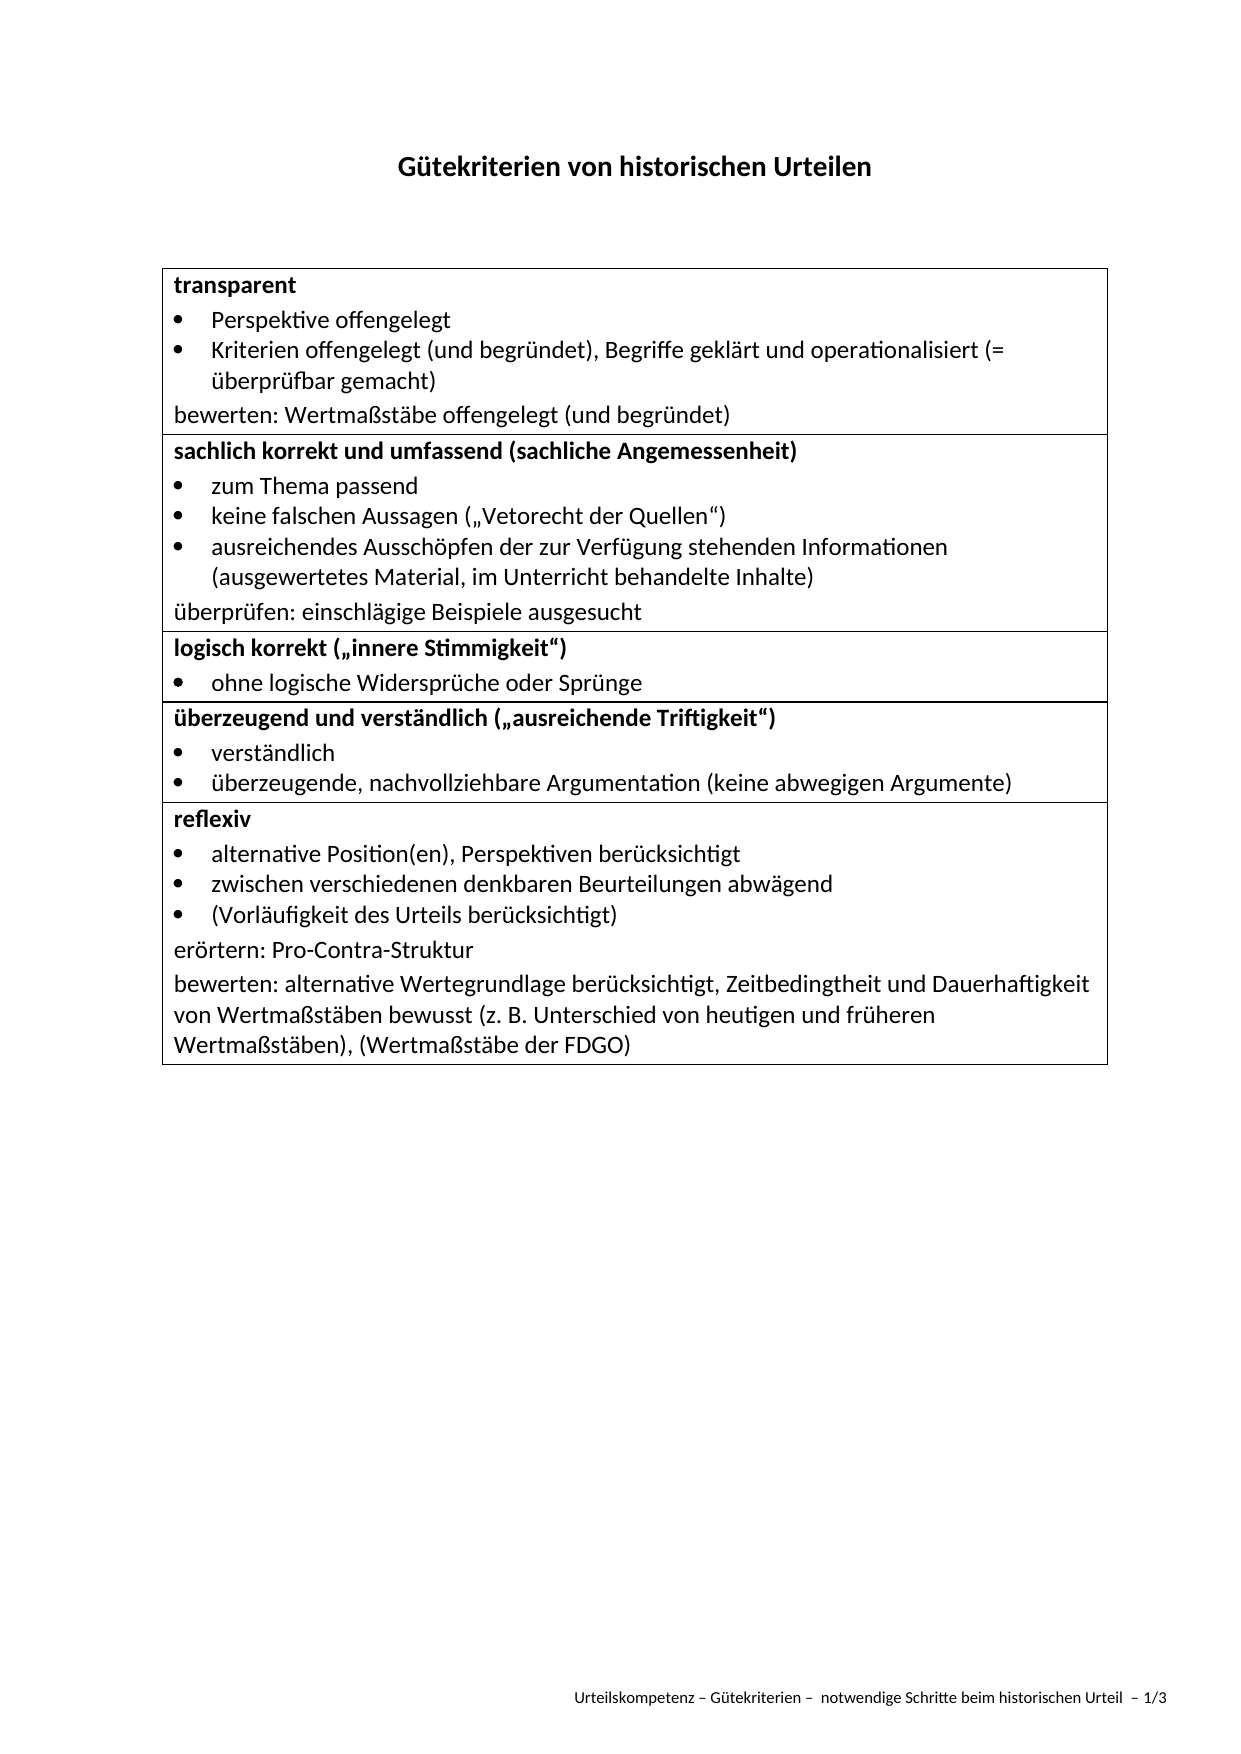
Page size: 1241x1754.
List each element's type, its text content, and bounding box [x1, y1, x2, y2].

table_cell sachlich korrekt und umfassend (sachliche Angemessenheit) zum Thema passend keine falschen Aussagen („Vetorecht der Quellen“) ausreichendes Ausschöpfen der zur Verfügung stehenden Informationen (ausgewertetes Material, im Unterricht behandelte Inhalte) überprüfen: einschlägige Beispiele ausgesucht [163, 435, 1107, 631]
table_header transparent Perspektive offengelegt Kriterien offengelegt (und begründet), Begriffe geklärt und operationalisiert (= überprüfbar gemacht) bewerten: Wertmaßstäbe offengelegt (und begründet) [163, 269, 1107, 434]
table_cell logisch korrekt („innere Stimmigkeit“) ohne logische Widersprüche oder Sprünge [163, 632, 1107, 701]
table_cell überzeugend und verständlich („ausreichende Triftigkeit“) verständlich überzeugende, nachvollziehbare Argumentation (keine abwegigen Argumente) [163, 703, 1107, 802]
table_cell reflexiv alternative Position(en), Perspektiven berücksichtigt zwischen verschiedenen denkbaren Beurteilungen abwägend (Vorläufigkeit des Urteils berücksichtigt) erörtern: Pro-Contra-Struktur bewerten: alternative Wertegrundlage berücksichtigt, Zeitbedingtheit und Dauerhaftigkeit von Wertmaßstäben bewusst (z. B. Unterschied von heutigen und früheren Wertmaßstäben), (Wertmaßstäbe der FDGO) [163, 803, 1107, 1064]
text Gütekriterien von historischen Urteilen [103, 148, 1166, 183]
